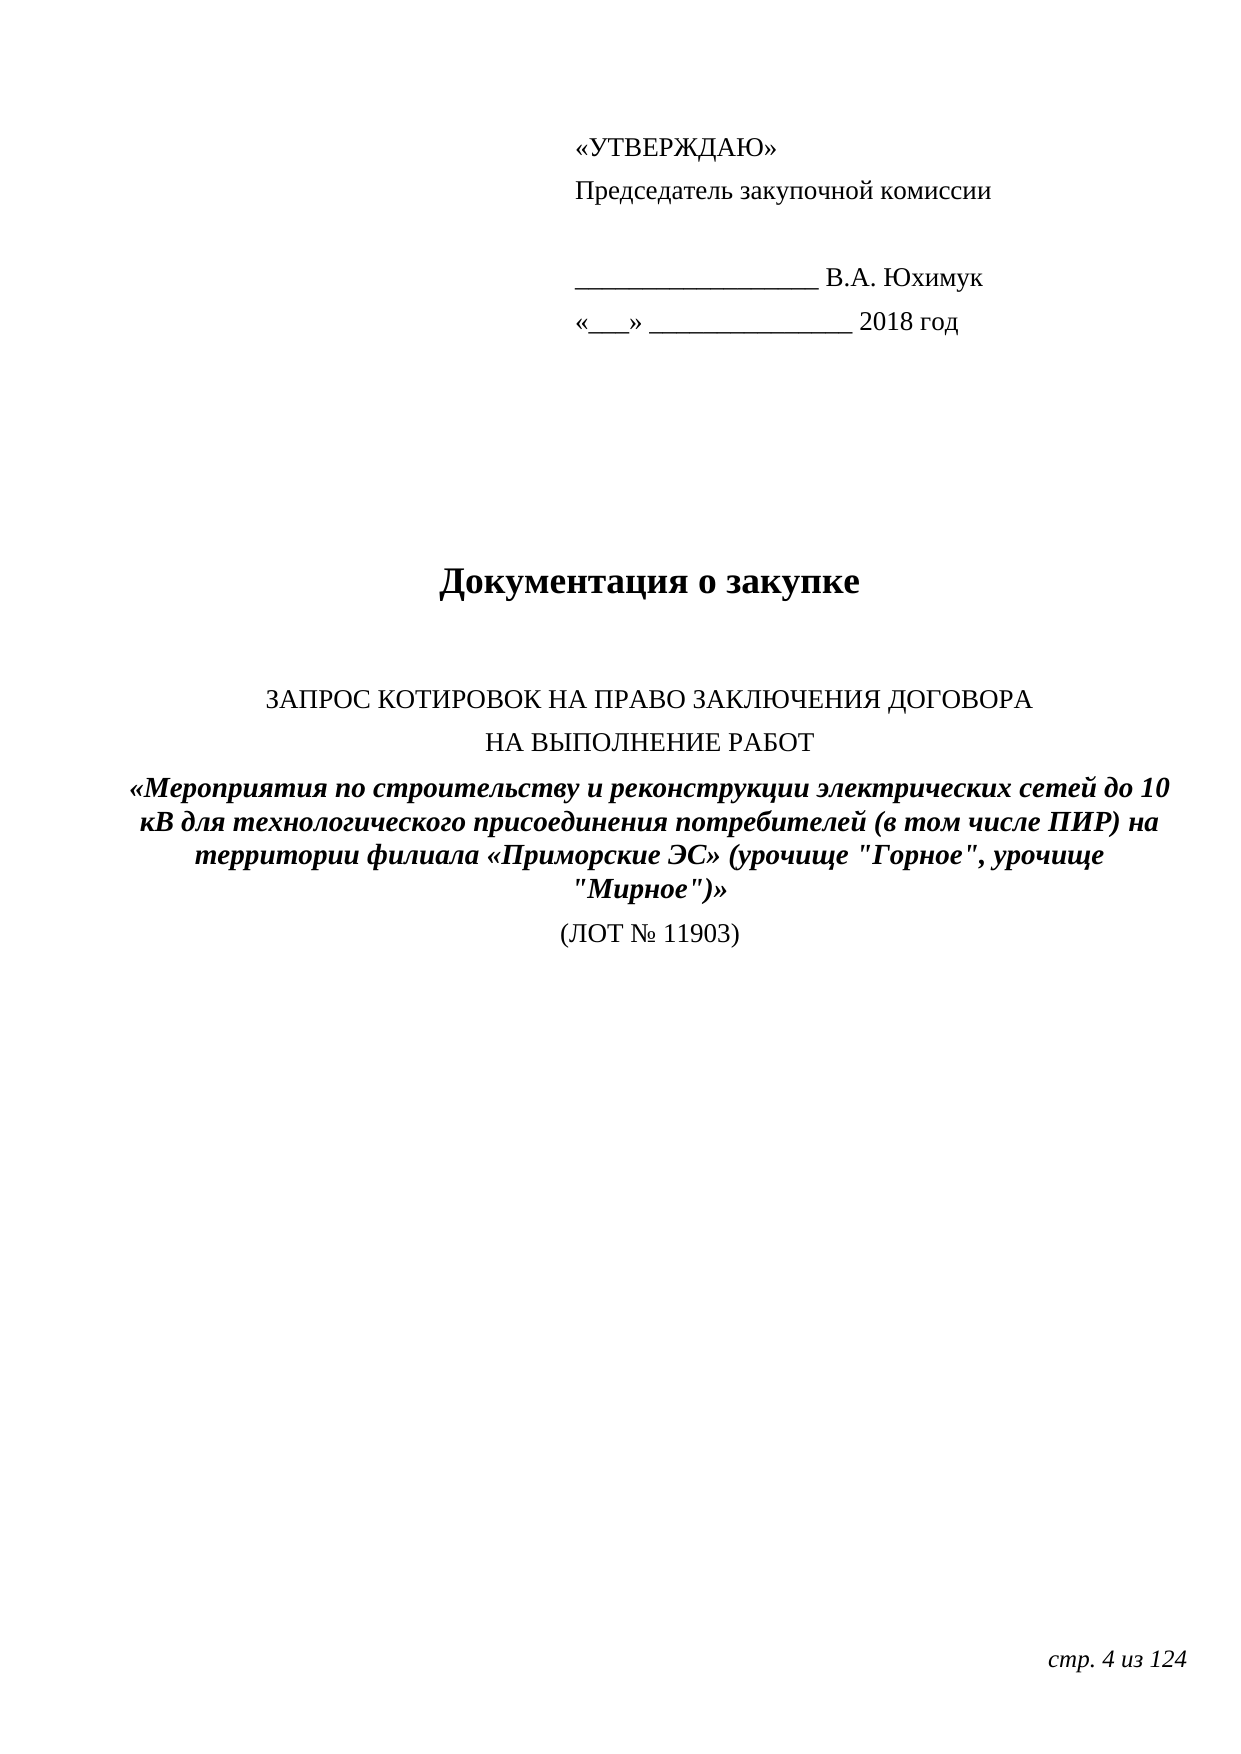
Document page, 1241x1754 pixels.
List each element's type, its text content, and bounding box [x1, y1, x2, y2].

text __________________ В.А. Юхимук [575, 262, 1181, 293]
text ЗАПРОС КОТИРОВОК НА ПРАВО ЗАКЛЮЧЕНИЯ ДОГОВОРА [118, 683, 1181, 714]
text «___» _______________ 2018 год [575, 305, 1181, 336]
text Председатель закупочной комиссии [575, 174, 1181, 205]
text Документация о закупке [118, 558, 1181, 602]
text НА ВЫПОЛНЕНИЕ РАБОТ [118, 726, 1181, 758]
text «УТВЕРЖДАЮ» [575, 131, 1181, 162]
text (ЛОТ № 11903) [118, 917, 1181, 948]
text «Мероприятия по строительству и реконструкции электрических сетей до 10 кВ для технологического присоединения потребителей (в том числе ПИР) на территории филиала «Приморские ЭС» (урочище "Горное", урочище "Мирное")» [118, 770, 1181, 904]
